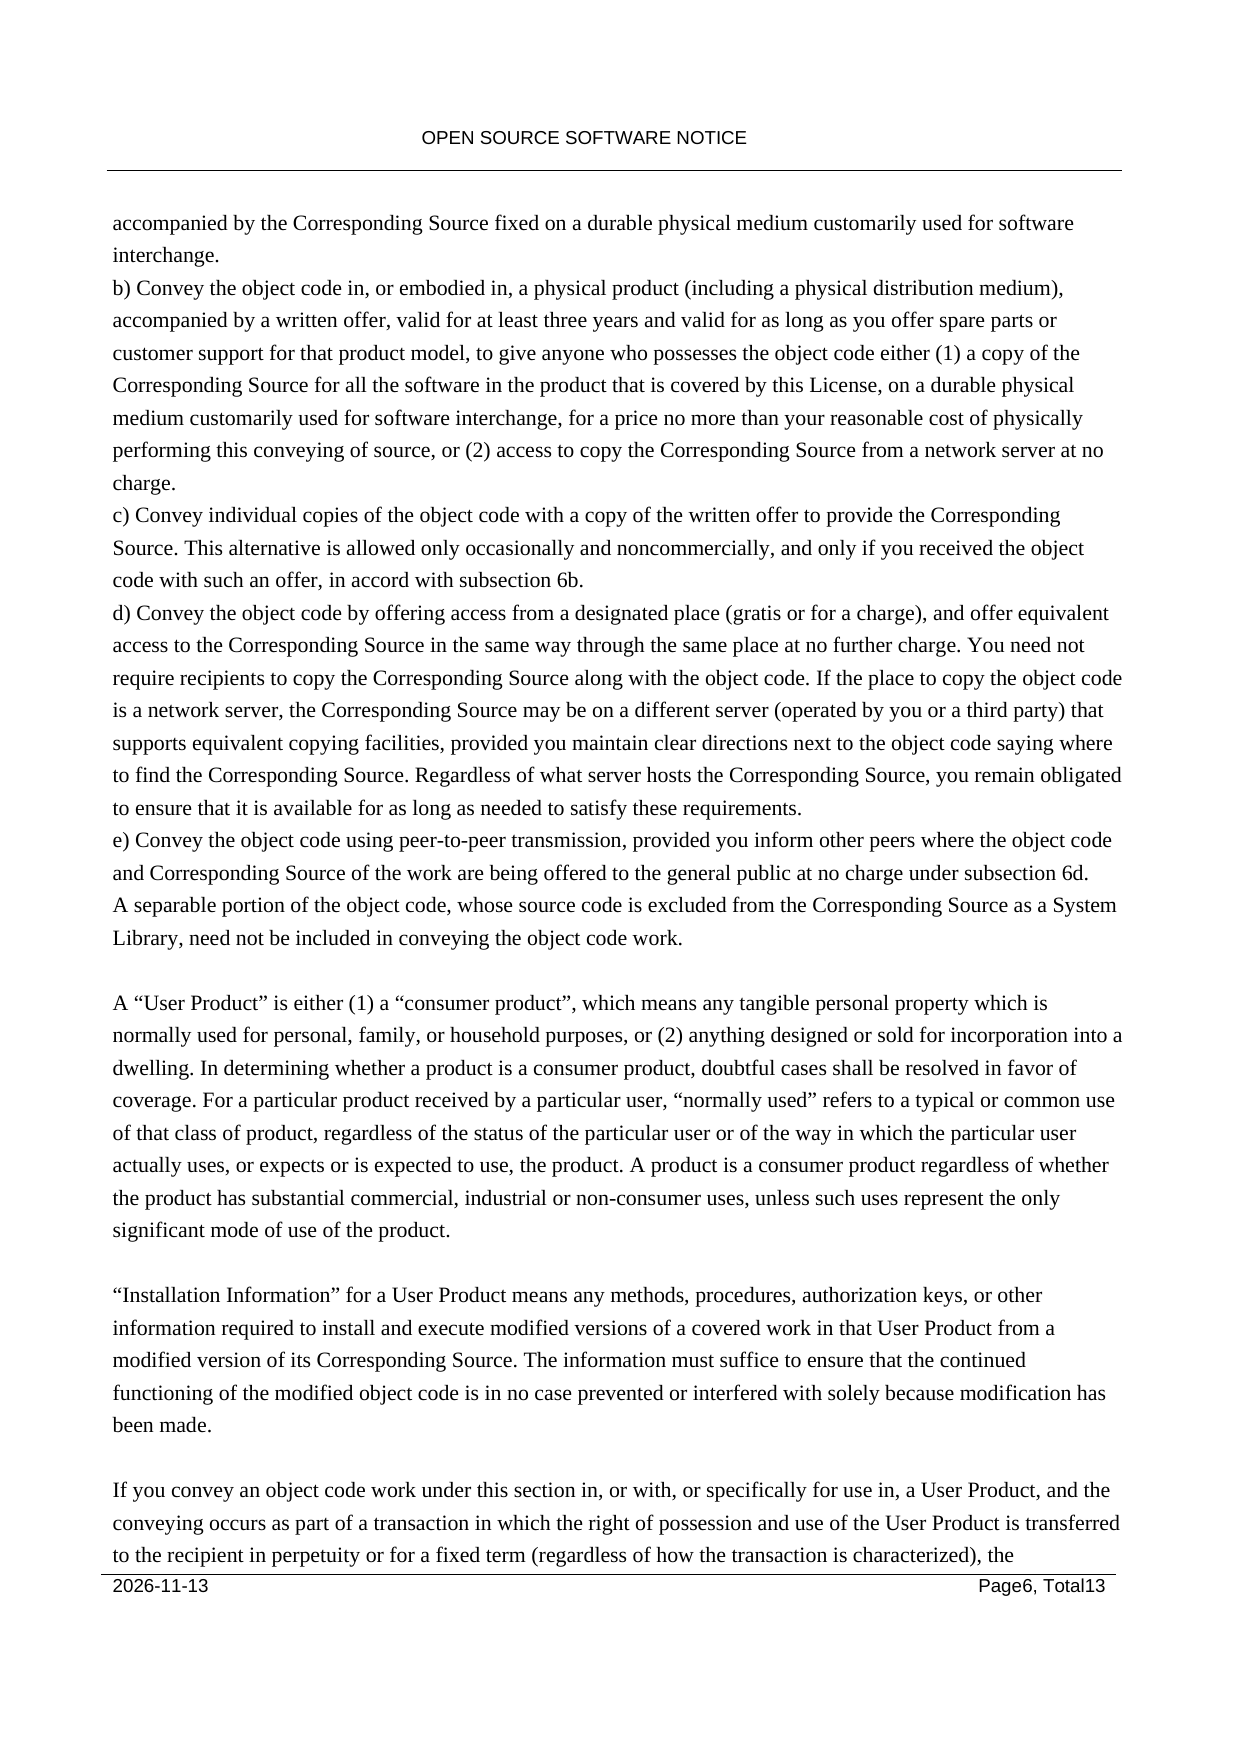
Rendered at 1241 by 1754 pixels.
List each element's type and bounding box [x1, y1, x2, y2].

text [112, 206, 1128, 1571]
